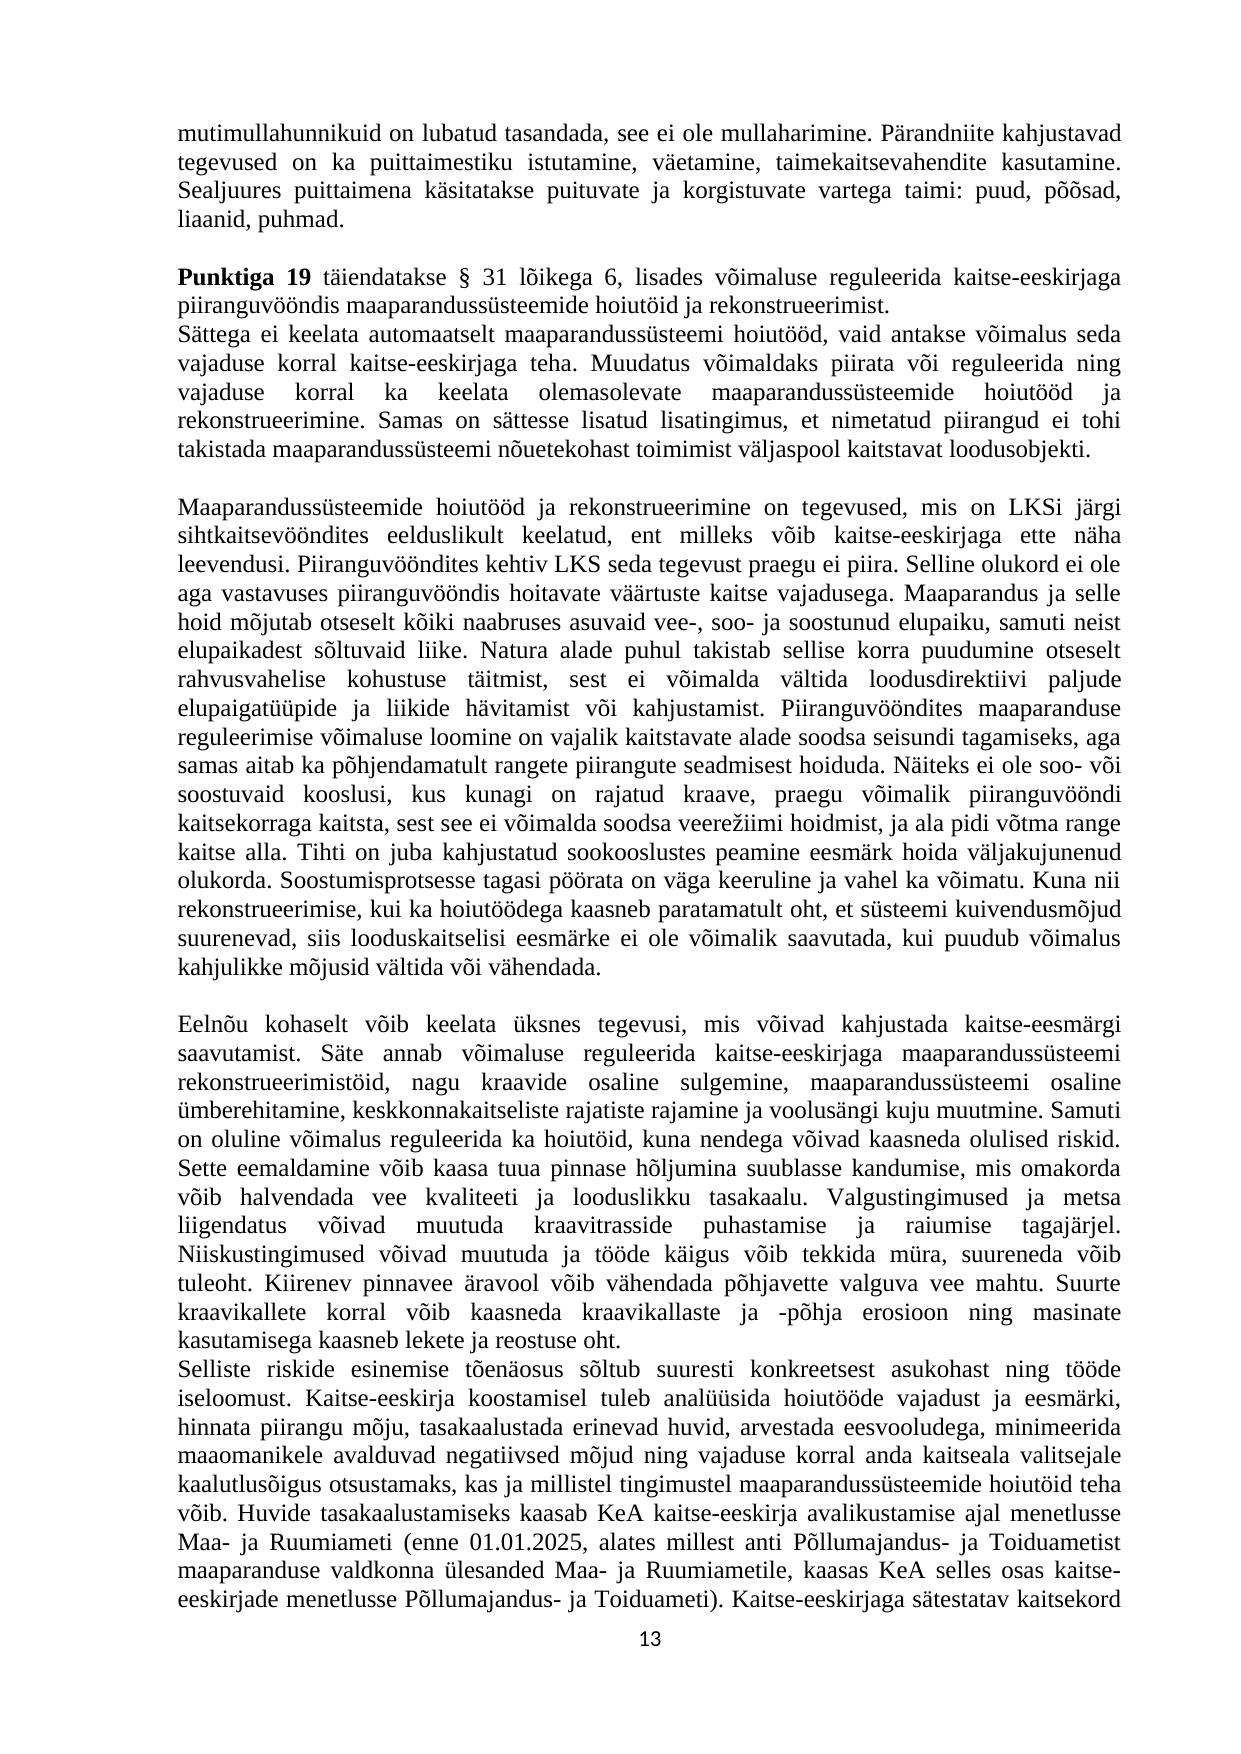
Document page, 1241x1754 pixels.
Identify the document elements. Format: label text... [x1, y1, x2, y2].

text Maaparandussüsteemide hoiutööd ja rekonstrueerimine on tegevused, mis on LKSi järgi sihtkaitsevööndites eelduslikult keelatud, ent milleks võib kaitse-eeskirjaga ette näha leevendusi. Piiranguvööndites kehtiv LKS seda tegevust praegu ei piira. Selline olukord ei ole aga vastavuses piiranguvööndis hoitavate väärtuste kaitse vajadusega. Maaparandus ja selle hoid mõjutab otseselt kõiki naabruses asuvaid vee-, soo- ja soostunud elupaiku, samuti neist elupaikadest sõltuvaid liike. Natura alade puhul takistab sellise korra puudumine otseselt rahvusvahelise kohustuse täitmist, sest ei võimalda vältida loodusdirektiivi paljude elupaigatüüpide ja liikide hävitamist või kahjustamist. Piiranguvööndites maaparanduse reguleerimise võimaluse loomine on vajalik kaitstavate alade soodsa seisundi tagamiseks, aga samas aitab ka põhjendamatult rangete piirangute seadmisest hoiduda. Näiteks ei ole soo- või soostuvaid kooslusi, kus kunagi on rajatud kraave, praegu võimalik piiranguvööndi kaitsekorraga kaitsta, sest see ei võimalda soodsa veerežiimi hoidmist, ja ala pidi võtma range kaitse alla. Tihti on juba kahjustatud sookooslustes peamine eesmärk hoida väljakujunenud olukorda. Soostumisprotsesse tagasi pöörata on väga keeruline ja vahel ka võimatu. Kuna nii rekonstrueerimise, kui ka hoiutöödega kaasneb paratamatult oht, et süsteemi kuivendusmõjud suurenevad, siis looduskaitselisi eesmärke ei ole võimalik saavutada, kui puudub võimalus kahjulikke mõjusid vältida või vähendada. [177, 492, 1122, 981]
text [177, 118, 1122, 233]
text Eelnõu kohaselt võib keelata üksnes tegevusi, mis võivad kahjustada kaitse-eesmärgi saavutamist. Säte annab võimaluse reguleerida kaitse-eeskirjaga maaparandussüsteemi rekonstrueerimistöid, nagu kraavide osaline sulgemine, maaparandussüsteemi osaline ümberehitamine, keskkonnakaitseliste rajatiste rajamine ja voolusängi kuju muutmine. Samuti on oluline võimalus reguleerida ka hoiutöid, kuna nendega võivad kaasneda olulised riskid. Sette eemaldamine võib kaasa tuua pinnase hõljumina suublasse kandumise, mis omakorda võib halvendada vee kvaliteeti ja looduslikku tasakaalu. Valgustingimused ja metsa liigendatus võivad muutuda kraavitrasside puhastamise ja raiumise tagajärjel. Niiskustingimused võivad muutuda ja tööde käigus võib tekkida müra, suureneda võib tuleoht. Kiirenev pinnavee äravool võib vähendada põhjavette valguva vee mahtu. Suurte kraavikallete korral võib kaasneda kraavikallaste ja -põhja erosioon ning masinate kasutamisega kaasneb lekete ja reostuse oht. [177, 1009, 1122, 1354]
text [177, 1354, 1122, 1613]
text Punktiga 19 täiendatakse § 31 lõikega 6, lisades võimaluse reguleerida kaitse-eeskirjaga piiranguvööndis maaparandussüsteemide hoiutöid ja rekonstrueerimist. [177, 262, 1122, 319]
text Sättega ei keelata automaatselt maaparandussüsteemi hoiutööd, vaid antakse võimalus seda vajaduse korral kaitse-eeskirjaga teha. Muudatus võimaldaks piirata või reguleerida ning vajaduse korral ka keelata olemasolevate maaparandussüsteemide hoiutööd ja rekonstrueerimine. Samas on sättesse lisatud lisatingimus, et nimetatud piirangud ei tohi takistada maaparandussüsteemi nõuetekohast toimimist väljaspool kaitstavat loodusobjekti. [177, 319, 1122, 463]
